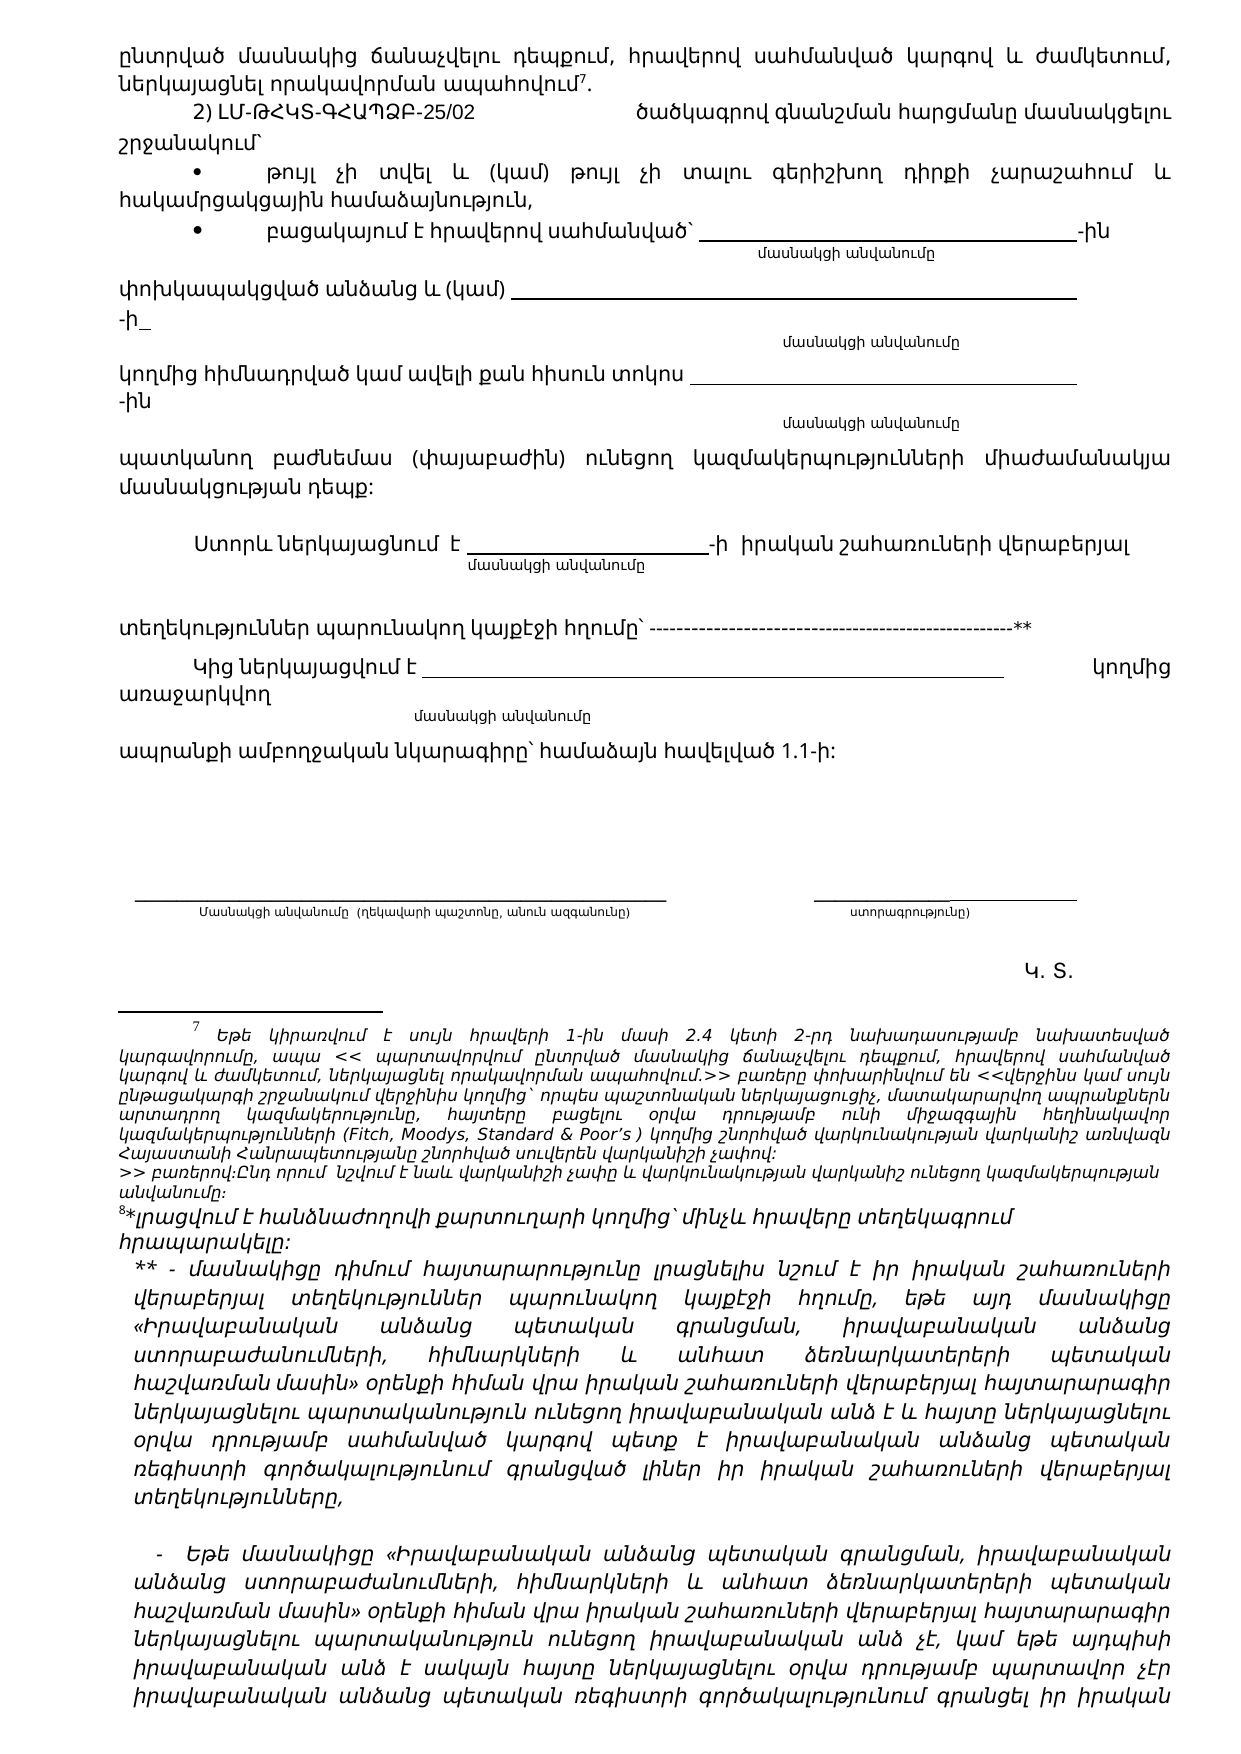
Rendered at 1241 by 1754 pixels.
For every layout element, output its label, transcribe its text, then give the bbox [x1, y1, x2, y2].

text մասնակցի անվանումը [118, 245, 1171, 274]
list թույլ չի տվել և (կամ) թույլ չի տալու գերիշխող դիրքի չարաշահում և հակամրցակցային համաձայնություն, [118, 157, 1171, 214]
text կողմից հիմնադրված կամ ավելի քան հիսուն տոկոս -ին [118, 362, 1171, 415]
text մասնակցի անվանումը [118, 415, 1171, 443]
text մասնակցի անվանումը [118, 708, 1171, 736]
text մասնակցի անվանումը [118, 557, 1171, 586]
text ապրանքի ամբողջական նկարագիրը՝ համաձայն հավելված 1.1-ի: [118, 736, 1171, 765]
text ___________________________________________________ _____________ Մասնակցի անվանումը (ղեկավարի պաշտոնը, անուն ազգանունը) ստորագրությունը) [118, 878, 1171, 931]
text տեղեկություններ պարունակող կայքէջի հղումը՝ ----------------------------------------------------** [118, 613, 1171, 641]
text փոխկապակցված անձանց և (կամ) -ի [118, 274, 1171, 333]
text Կ. Տ. [118, 959, 1171, 984]
list բացակայում է հրավերով սահմանված` -ին [118, 214, 1171, 245]
text 2) ԼՄ-ԹՀԿՏ-ԳՀԱՊՁԲ-25/02 ծածկագրով գնանշման հարցմանը մասնակցելու շրջանակում` [118, 97, 1171, 157]
text Կից ներկայացվում է կողմից առաջարկվող [118, 655, 1171, 708]
text Ստորև ներկայացնում է -ի իրական շահառուների վերաբերյալ [193, 529, 1171, 557]
text մասնակցի անվանումը [118, 333, 1171, 362]
text պատկանող բաժնեմաս (փայաբաժին) ունեցող կազմակերպությունների միաժամանակյա մասնակցության դեպք: [118, 443, 1171, 500]
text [118, 44, 1171, 97]
